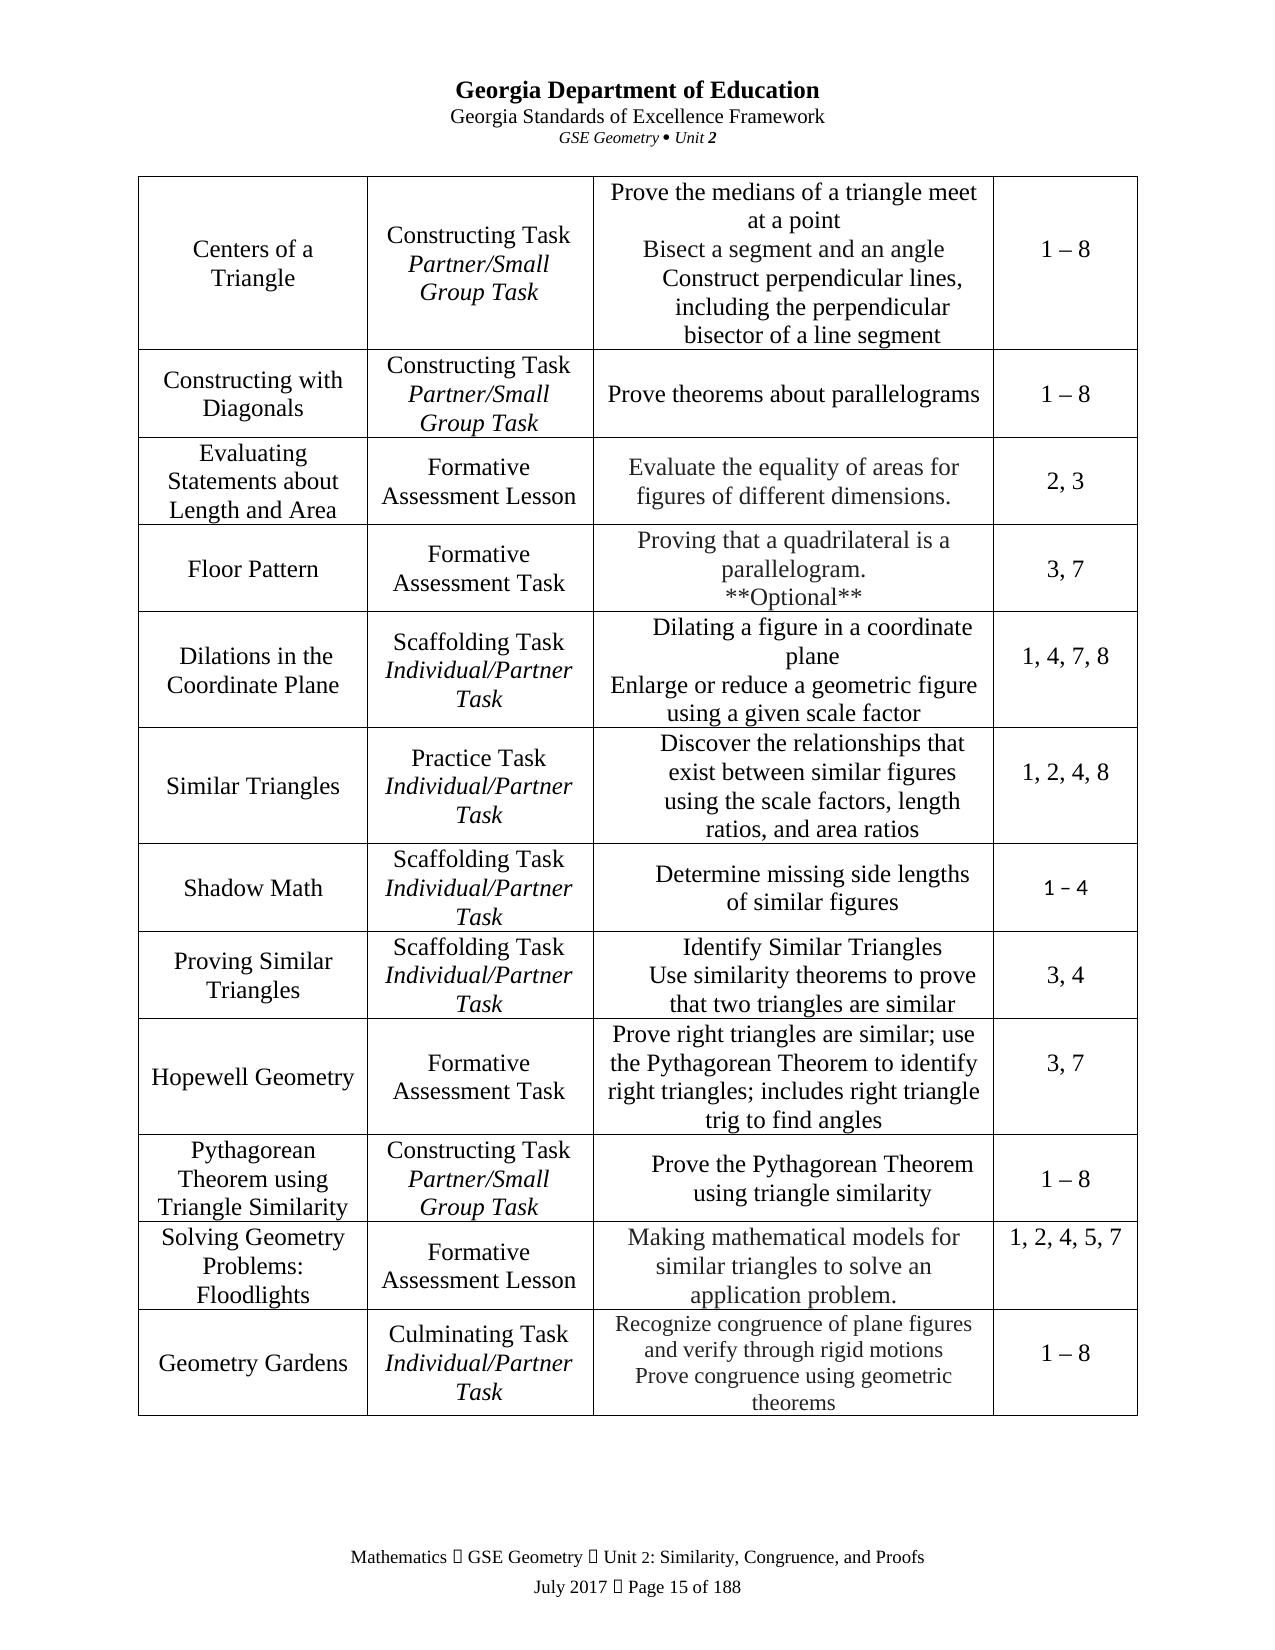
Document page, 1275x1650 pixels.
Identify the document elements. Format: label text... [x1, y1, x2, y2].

table_cell 3, 4 [994, 932, 1137, 1018]
table_cell Prove the medians of a triangle meet at a point Bisect a segment and an angle Construct perpendicular lines, including the perpendicular bisector of a line segment [594, 177, 993, 349]
table_cell Formative Assessment Lesson [368, 438, 593, 524]
table_cell Constructing Task Partner/Small Group Task [368, 1135, 593, 1221]
table_cell Making mathematical models for similar triangles to solve an application problem. [594, 1222, 993, 1308]
table_cell Constructing Task Partner/Small Group Task [368, 350, 593, 437]
table_cell 1, 4, 7, 8 [994, 612, 1137, 727]
table_cell Dilating a figure in a coordinate plane Enlarge or reduce a geometric figure using a given scale factor [594, 612, 993, 727]
table_cell Centers of a Triangle [139, 177, 367, 349]
table_cell Scaffolding Task Individual/Partner Task [368, 612, 593, 727]
table_cell Practice Task Individual/Partner Task [368, 728, 593, 843]
table_cell Similar Triangles [139, 728, 367, 843]
table_cell Prove the Pythagorean Theorem using triangle similarity [594, 1135, 993, 1221]
table_cell 1 – 8 [994, 350, 1137, 437]
table_cell Prove right triangles are similar; use the Pythagorean Theorem to identify right triangles; includes right triangle trig to find angles [594, 1019, 993, 1134]
table_cell Prove theorems about parallelograms [594, 350, 993, 437]
table_cell Proving Similar Triangles [139, 932, 367, 1018]
table_cell Determine missing side lengths of similar figures [594, 844, 993, 931]
table_cell 3, 7 [994, 1019, 1137, 1134]
table_cell Shadow Math [139, 844, 367, 931]
table_cell 3, 7 [994, 525, 1137, 611]
table_cell Constructing with Diagonals [139, 350, 367, 437]
table_cell Hopewell Geometry [139, 1019, 367, 1134]
table_cell 1 – 8 [994, 177, 1137, 349]
table_cell Evaluate the equality of areas for figures of different dimensions. [594, 438, 993, 524]
table_cell 1 – 4 [994, 844, 1137, 931]
table_cell Proving that a quadrilateral is a parallelogram. **Optional** [594, 525, 993, 611]
table_cell Formative Assessment Task [368, 525, 593, 611]
table_cell Recognize congruence of plane figures and verify through rigid motions Prove congruence using geometric theorems [594, 1310, 993, 1415]
table_cell 1 – 8 [994, 1135, 1137, 1221]
table_cell Scaffolding Task Individual/Partner Task [368, 844, 593, 931]
table_cell Discover the relationships that exist between similar figures using the scale factors, length ratios, and area ratios [594, 728, 993, 843]
table_cell Formative Assessment Lesson [368, 1222, 593, 1308]
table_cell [368, 177, 593, 349]
table_cell Floor Pattern [139, 525, 367, 611]
table_cell Evaluating Statements about Length and Area [139, 438, 367, 524]
table_cell 2, 3 [994, 438, 1137, 524]
table_cell 1, 2, 4, 8 [994, 728, 1137, 843]
table_cell 1 – 8 [994, 1310, 1137, 1415]
table_cell Geometry Gardens [139, 1310, 367, 1415]
table_cell Culminating Task Individual/Partner Task [368, 1310, 593, 1415]
table_cell Formative Assessment Task [368, 1019, 593, 1134]
table_cell 1, 2, 4, 5, 7 [994, 1222, 1137, 1308]
table_cell Pythagorean Theorem using Triangle Similarity [139, 1135, 367, 1221]
table_cell Solving Geometry Problems: Floodlights [139, 1222, 367, 1308]
table_cell Dilations in the Coordinate Plane [139, 612, 367, 727]
table_cell Scaffolding Task Individual/Partner Task [368, 932, 593, 1018]
table_cell Identify Similar Triangles Use similarity theorems to prove that two triangles are similar [594, 932, 993, 1018]
